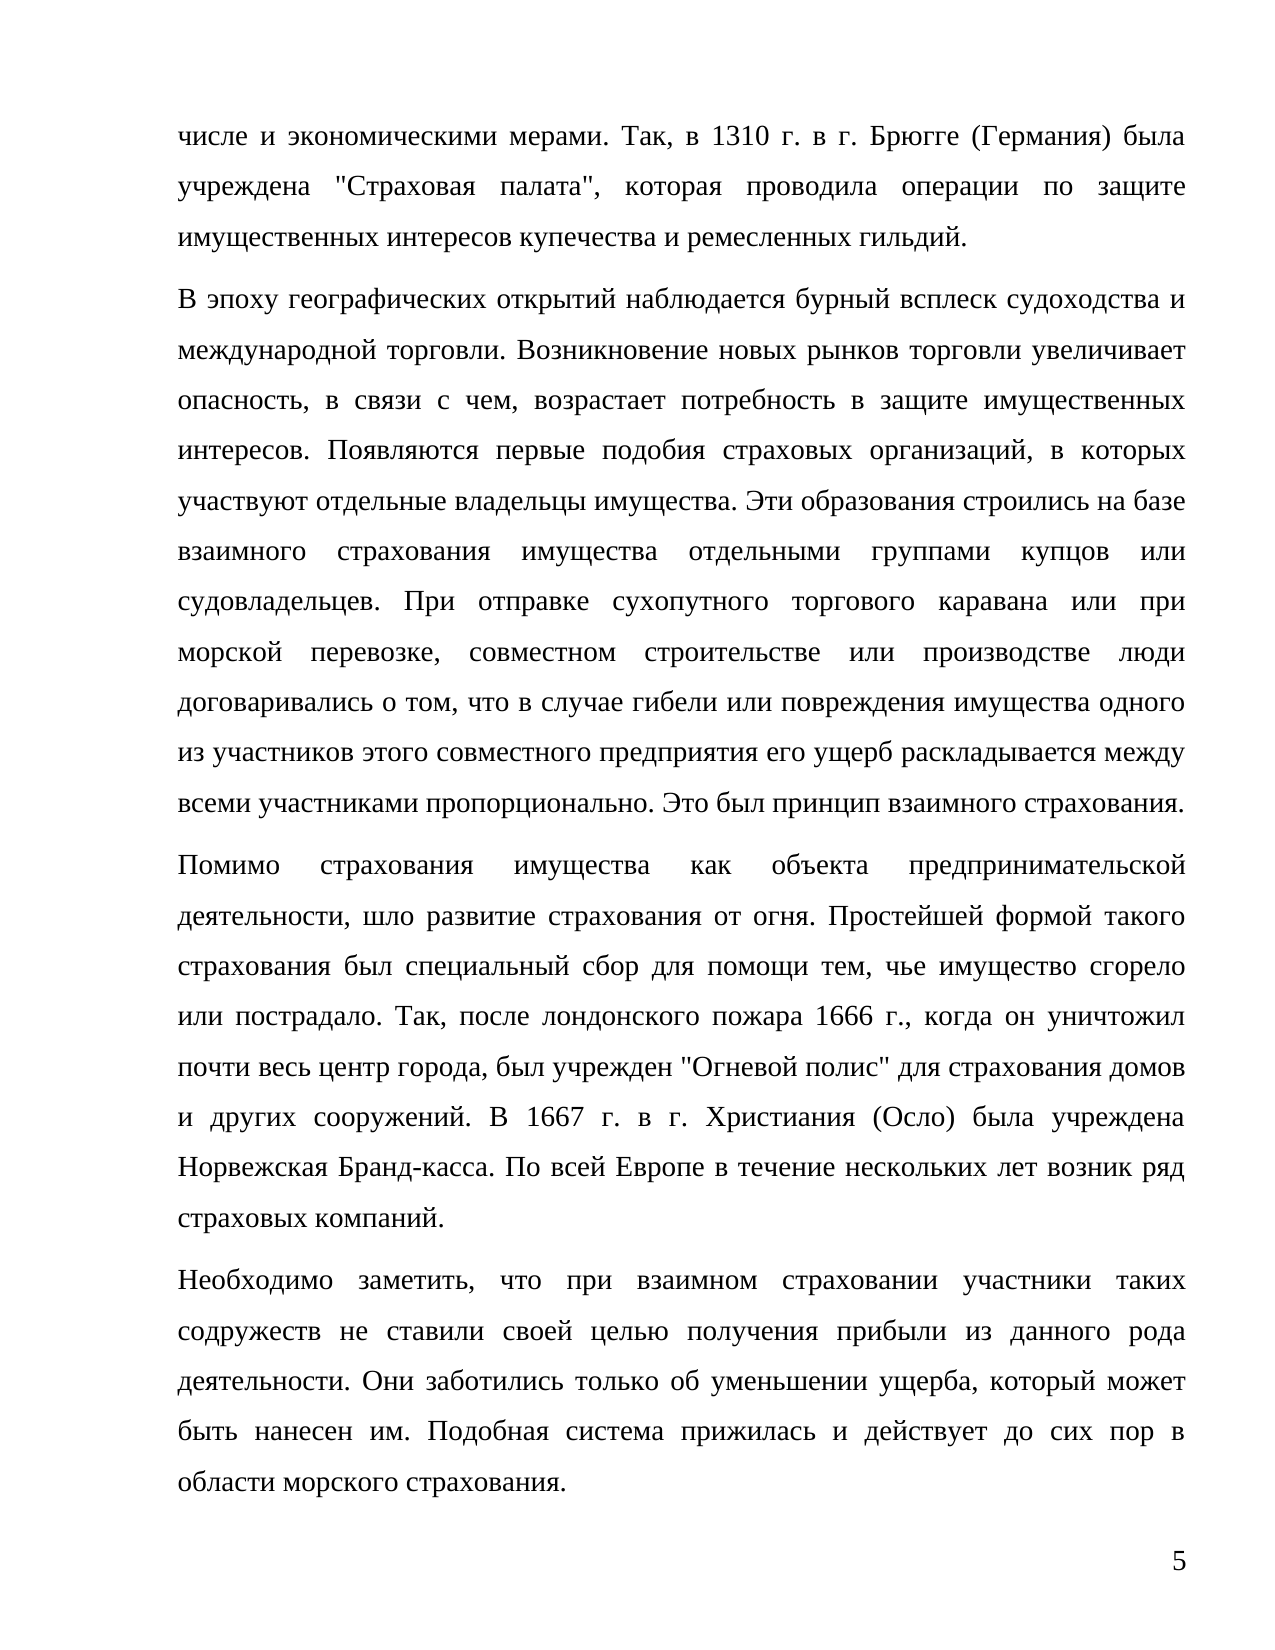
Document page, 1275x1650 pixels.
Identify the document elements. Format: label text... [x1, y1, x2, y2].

text В эпоху географических открытий наблюдается бурный всплеск судоходства и международной торговли. Возникновение новых рынков торговли увеличивает опасность, в связи с чем, возрастает потребность в защите имущественных интересов. Появляются первые подобия страховых организаций, в которых участвуют отдельные владельцы имущества. Эти образования строились на базе взаимного страхования имущества отдельными группами купцов или судовладельцев. При отправке сухопутного торгового каравана или при морской перевозке, совместном строительстве или производстве люди договаривались о том, что в случае гибели или повреждения имущества одного из участников этого совместного предприятия его ущерб раскладывается между всеми участниками пропорционально. Это был принцип взаимного страхования. [177, 282, 1186, 818]
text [177, 118, 1186, 252]
text Необходимо заметить, что при взаимном страховании участники таких содружеств не ставили своей целью получения прибыли из данного рода деятельности. Они заботились только об уменьшении ущерба, который может быть нанесен им. Подобная система прижилась и действует до сих пор в области морского страхования. [177, 1262, 1186, 1497]
text Помимо страхования имущества как объекта предпринимательской деятельности, шло развитие страхования от огня. Простейшей формой такого страхования был специальный сбор для помощи тем, чье имущество сгорело или пострадало. Так, после лондонского пожара ., когда он уничтожил почти весь центр города, был учрежден "Огневой полис" для страхования домов и других сооружений. В . в г. Христиания (Осло) была учреждена Норвежская Бранд-касса. По всей Европе в течение нескольких лет возник ряд страховых компаний. [177, 847, 1186, 1233]
